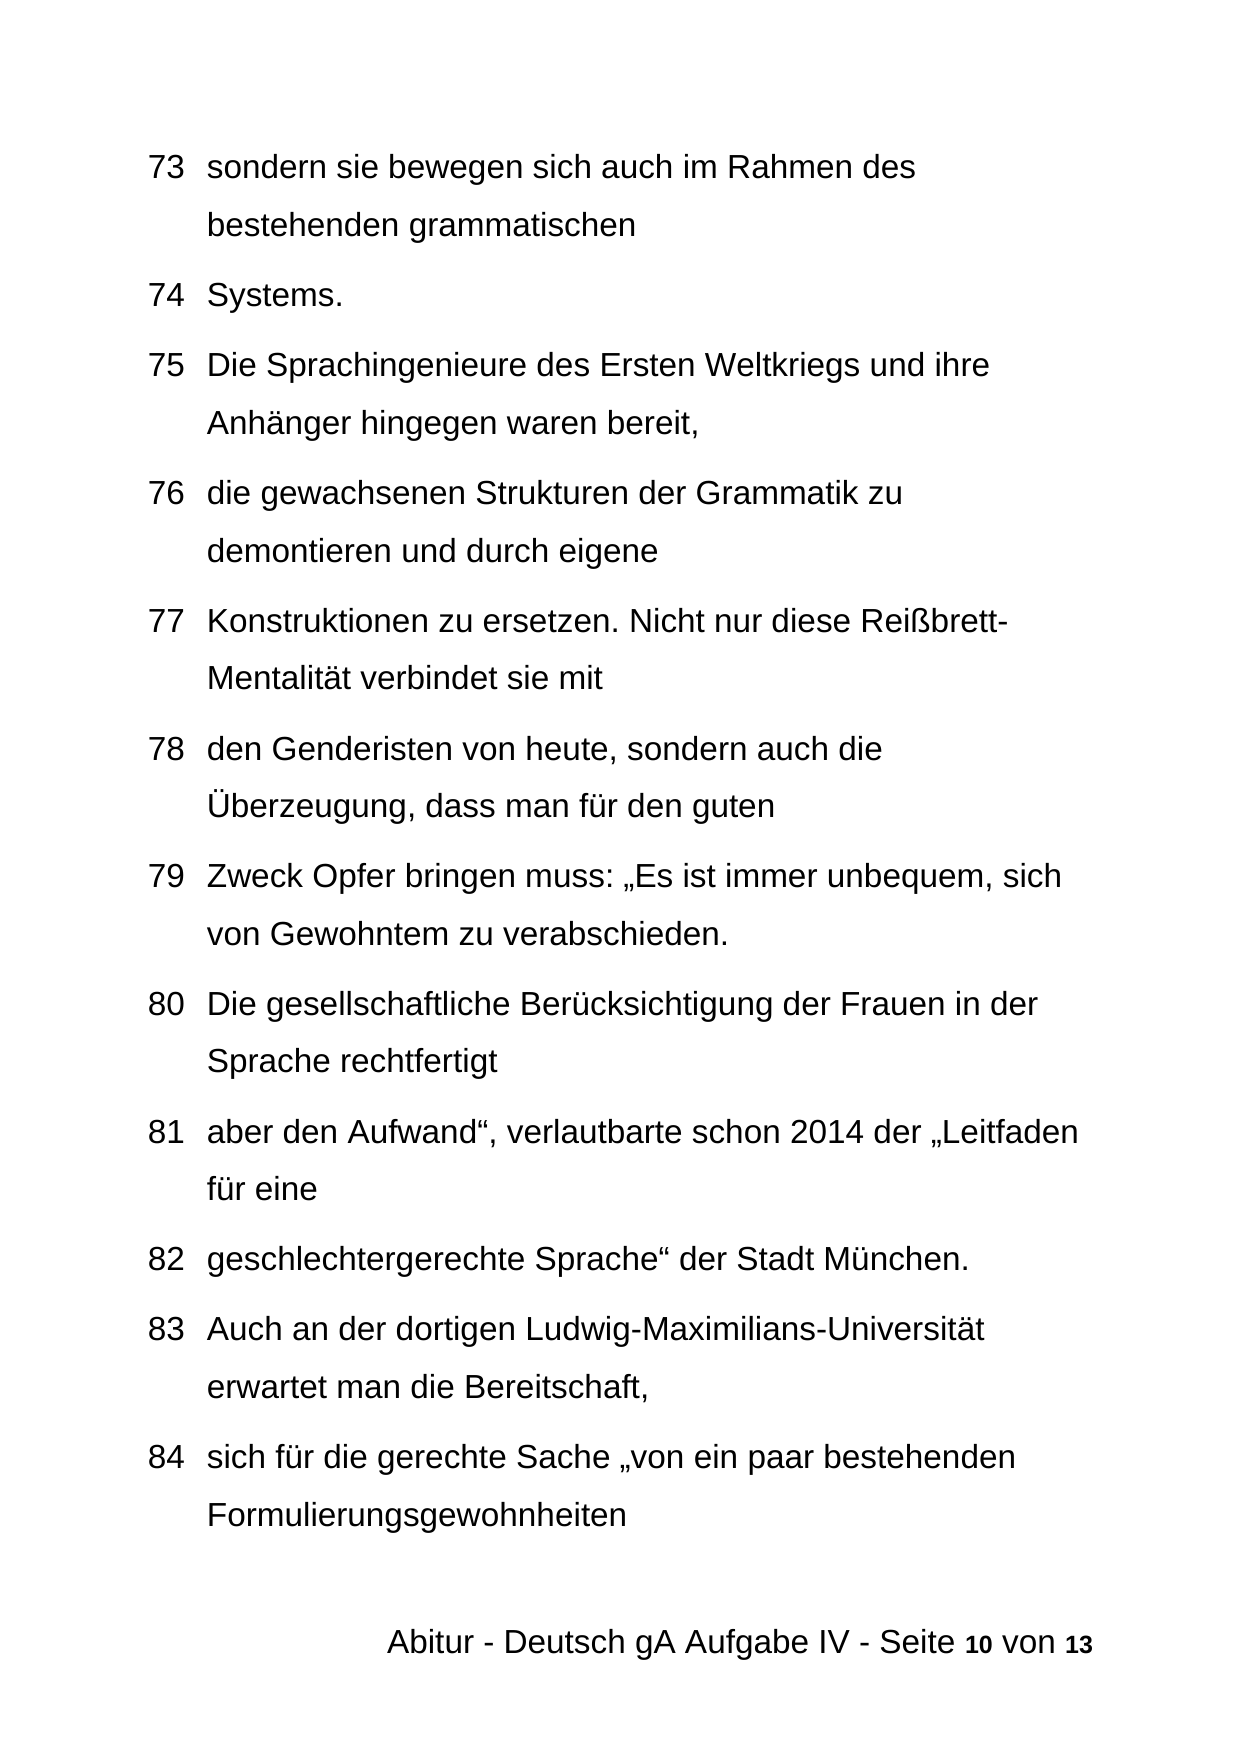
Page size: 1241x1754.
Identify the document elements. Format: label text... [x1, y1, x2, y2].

list 84 sich für die gerechte Sache „von ein paar bestehenden Formulierungsgewohnheiten [148, 1437, 1093, 1533]
list 74 Systems. [148, 275, 1093, 314]
list 78 den Genderisten von heute, sondern auch die Überzeugung, dass man für den guten [148, 728, 1093, 824]
list 75 Die Sprachingenieure des Ersten Weltkriegs und ihre Anhänger hingegen waren bereit, [148, 345, 1093, 441]
list 73 sondern sie bewegen sich auch im Rahmen des bestehenden grammatischen [148, 148, 1093, 244]
list 83 Auch an der dortigen Ludwig-Maximilians-Universität erwartet man die Bereitschaft, [148, 1309, 1093, 1406]
list 82 geschlechtergerechte Sprache“ der Stadt München. [148, 1239, 1093, 1278]
list 81 aber den Aufwand“, verlautbarte schon 2014 der „Leitfaden für eine [148, 1112, 1093, 1208]
list 79 Zweck Opfer bringen muss: „Es ist immer unbequem, sich von Gewohntem zu verabschieden. [148, 856, 1093, 952]
list 77 Konstruktionen zu ersetzen. Nicht nur diese Reißbrett-Mentalität verbindet sie mit [148, 601, 1093, 697]
list 80 Die gesellschaftliche Berücksichtigung der Frauen in der Sprache rechtfertigt [148, 984, 1093, 1080]
list 76 die gewachsenen Strukturen der Grammatik zu demontieren und durch eigene [148, 473, 1093, 569]
